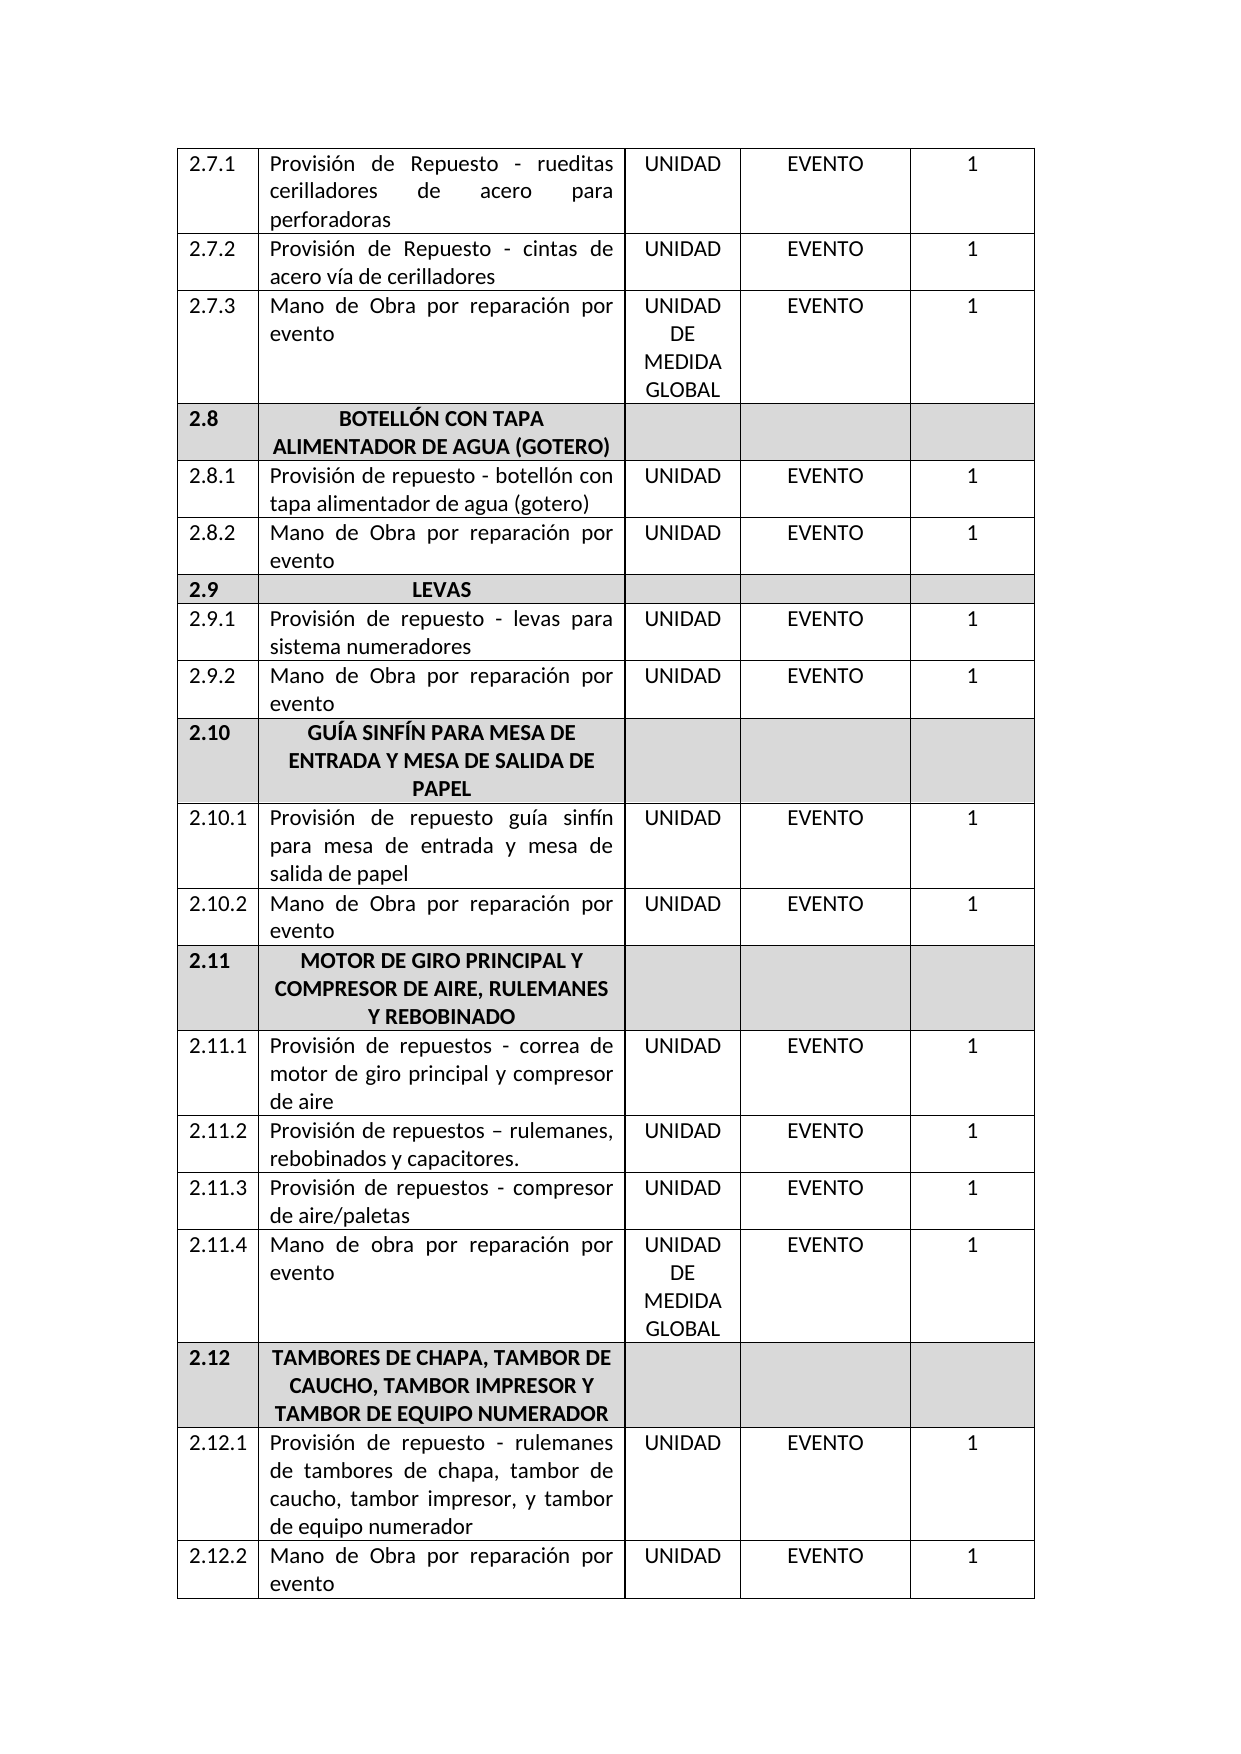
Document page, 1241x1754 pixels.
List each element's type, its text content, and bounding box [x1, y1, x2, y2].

table_cell MOTOR DE GIRO PRINCIPAL Y COMPRESOR DE AIRE, RULEMANES Y REBOBINADO [259, 946, 624, 1030]
table_cell 1 [911, 149, 1034, 233]
table_cell [626, 404, 740, 460]
table_cell UNIDAD [626, 1428, 740, 1540]
table_cell UNIDAD [626, 889, 740, 945]
table_cell EVENTO [741, 1541, 910, 1597]
table_cell EVENTO [741, 889, 910, 945]
table_cell 2.8.1 [178, 461, 258, 517]
table_cell UNIDAD [626, 1116, 740, 1172]
table_cell [911, 719, 1034, 802]
table_cell 2.9 [178, 575, 258, 603]
table_cell 1 [911, 889, 1034, 945]
table_cell EVENTO [741, 661, 910, 717]
table_cell Provisión de repuesto guía sinfín para mesa de entrada y mesa de salida de papel [259, 804, 624, 888]
table_cell Provisión de Repuesto - rueditas cerilladores de acero para perforadoras [259, 149, 624, 233]
table_cell 1 [911, 1031, 1034, 1115]
table_cell 2.7.2 [178, 234, 258, 290]
table_cell 2.7.3 [178, 291, 258, 403]
table_cell GUÍA SINFÍN PARA MESA DE ENTRADA Y MESA DE SALIDA DE PAPEL [259, 719, 624, 802]
table_cell [911, 404, 1034, 460]
table_cell Mano de Obra por reparación por evento [259, 1541, 624, 1597]
table_cell 1 [911, 1173, 1034, 1229]
table_cell 2.9.2 [178, 661, 258, 717]
table_cell UNIDAD DE MEDIDA GLOBAL [626, 1230, 740, 1342]
table_cell 2.11.2 [178, 1116, 258, 1172]
table_cell EVENTO [741, 1428, 910, 1540]
table_cell EVENTO [741, 518, 910, 574]
table_cell 1 [911, 604, 1034, 660]
table_cell Provisión de repuestos - compresor de aire/paletas [259, 1173, 624, 1229]
table_cell [911, 575, 1034, 603]
table_cell UNIDAD [626, 661, 740, 717]
table_cell UNIDAD [626, 149, 740, 233]
table_cell 2.8 [178, 404, 258, 460]
table_cell Provisión de repuesto - rulemanes de tambores de chapa, tambor de caucho, tambor impresor, y tambor de equipo numerador [259, 1428, 624, 1540]
table_cell 2.12 [178, 1343, 258, 1427]
table_cell EVENTO [741, 1173, 910, 1229]
table_cell 2.8.2 [178, 518, 258, 574]
table_cell 2.11.4 [178, 1230, 258, 1342]
table_cell [626, 946, 740, 1030]
table_cell 2.10 [178, 719, 258, 802]
table_cell 2.11 [178, 946, 258, 1030]
table_cell UNIDAD [626, 461, 740, 517]
table_cell UNIDAD [626, 1031, 740, 1115]
table_cell UNIDAD [626, 804, 740, 888]
table_cell Mano de Obra por reparación por evento [259, 291, 624, 403]
table_cell 1 [911, 804, 1034, 888]
table_cell EVENTO [741, 604, 910, 660]
table_cell Mano de obra por reparación por evento [259, 1230, 624, 1342]
table_cell 2.9.1 [178, 604, 258, 660]
table_cell TAMBORES DE CHAPA, TAMBOR DE CAUCHO, TAMBOR IMPRESOR Y TAMBOR DE EQUIPO NUMERADOR [259, 1343, 624, 1427]
table_cell EVENTO [741, 234, 910, 290]
table_cell [741, 575, 910, 603]
table_cell 1 [911, 234, 1034, 290]
table_cell [911, 946, 1034, 1030]
table_cell [626, 1343, 740, 1427]
table_cell 1 [911, 1230, 1034, 1342]
table_cell BOTELLÓN CON TAPA ALIMENTADOR DE AGUA (GOTERO) [259, 404, 624, 460]
table_cell [741, 404, 910, 460]
table_cell Mano de Obra por reparación por evento [259, 889, 624, 945]
table_cell Provisión de repuesto - botellón con tapa alimentador de agua (gotero) [259, 461, 624, 517]
table_cell Provisión de Repuesto - cintas de acero vía de cerilladores [259, 234, 624, 290]
table_cell 2.7.1 [178, 149, 258, 233]
table_cell 2.10.2 [178, 889, 258, 945]
table_cell 2.12.2 [178, 1541, 258, 1597]
table_cell UNIDAD [626, 1173, 740, 1229]
table_cell [626, 719, 740, 802]
table_cell 1 [911, 661, 1034, 717]
table_cell [626, 575, 740, 603]
table_cell UNIDAD [626, 234, 740, 290]
table_cell 1 [911, 291, 1034, 403]
table_cell 1 [911, 461, 1034, 517]
table_cell Provisión de repuestos - correa de motor de giro principal y compresor de aire [259, 1031, 624, 1115]
table_cell 1 [911, 518, 1034, 574]
table_cell UNIDAD [626, 518, 740, 574]
table_cell Provisión de repuesto - levas para sistema numeradores [259, 604, 624, 660]
table_cell [741, 946, 910, 1030]
table_cell EVENTO [741, 461, 910, 517]
table_cell [741, 1343, 910, 1427]
table_cell 2.11.3 [178, 1173, 258, 1229]
table_cell UNIDAD DE MEDIDA GLOBAL [626, 291, 740, 403]
table_cell EVENTO [741, 1116, 910, 1172]
table_cell UNIDAD [626, 1541, 740, 1597]
table_cell EVENTO [741, 291, 910, 403]
table_cell UNIDAD [626, 604, 740, 660]
table_cell Mano de Obra por reparación por evento [259, 518, 624, 574]
table_cell LEVAS [259, 575, 624, 603]
table_cell 1 [911, 1541, 1034, 1597]
table_cell Provisión de repuestos – rulemanes, rebobinados y capacitores. [259, 1116, 624, 1172]
table_cell 2.10.1 [178, 804, 258, 888]
table_cell EVENTO [741, 1031, 910, 1115]
table_cell 1 [911, 1116, 1034, 1172]
table_cell EVENTO [741, 149, 910, 233]
table_cell EVENTO [741, 804, 910, 888]
table_cell EVENTO [741, 1230, 910, 1342]
table_cell [741, 719, 910, 802]
table_cell Mano de Obra por reparación por evento [259, 661, 624, 717]
table_cell 2.12.1 [178, 1428, 258, 1540]
table_cell 2.11.1 [178, 1031, 258, 1115]
table_cell 1 [911, 1428, 1034, 1540]
table_cell [911, 1343, 1034, 1427]
